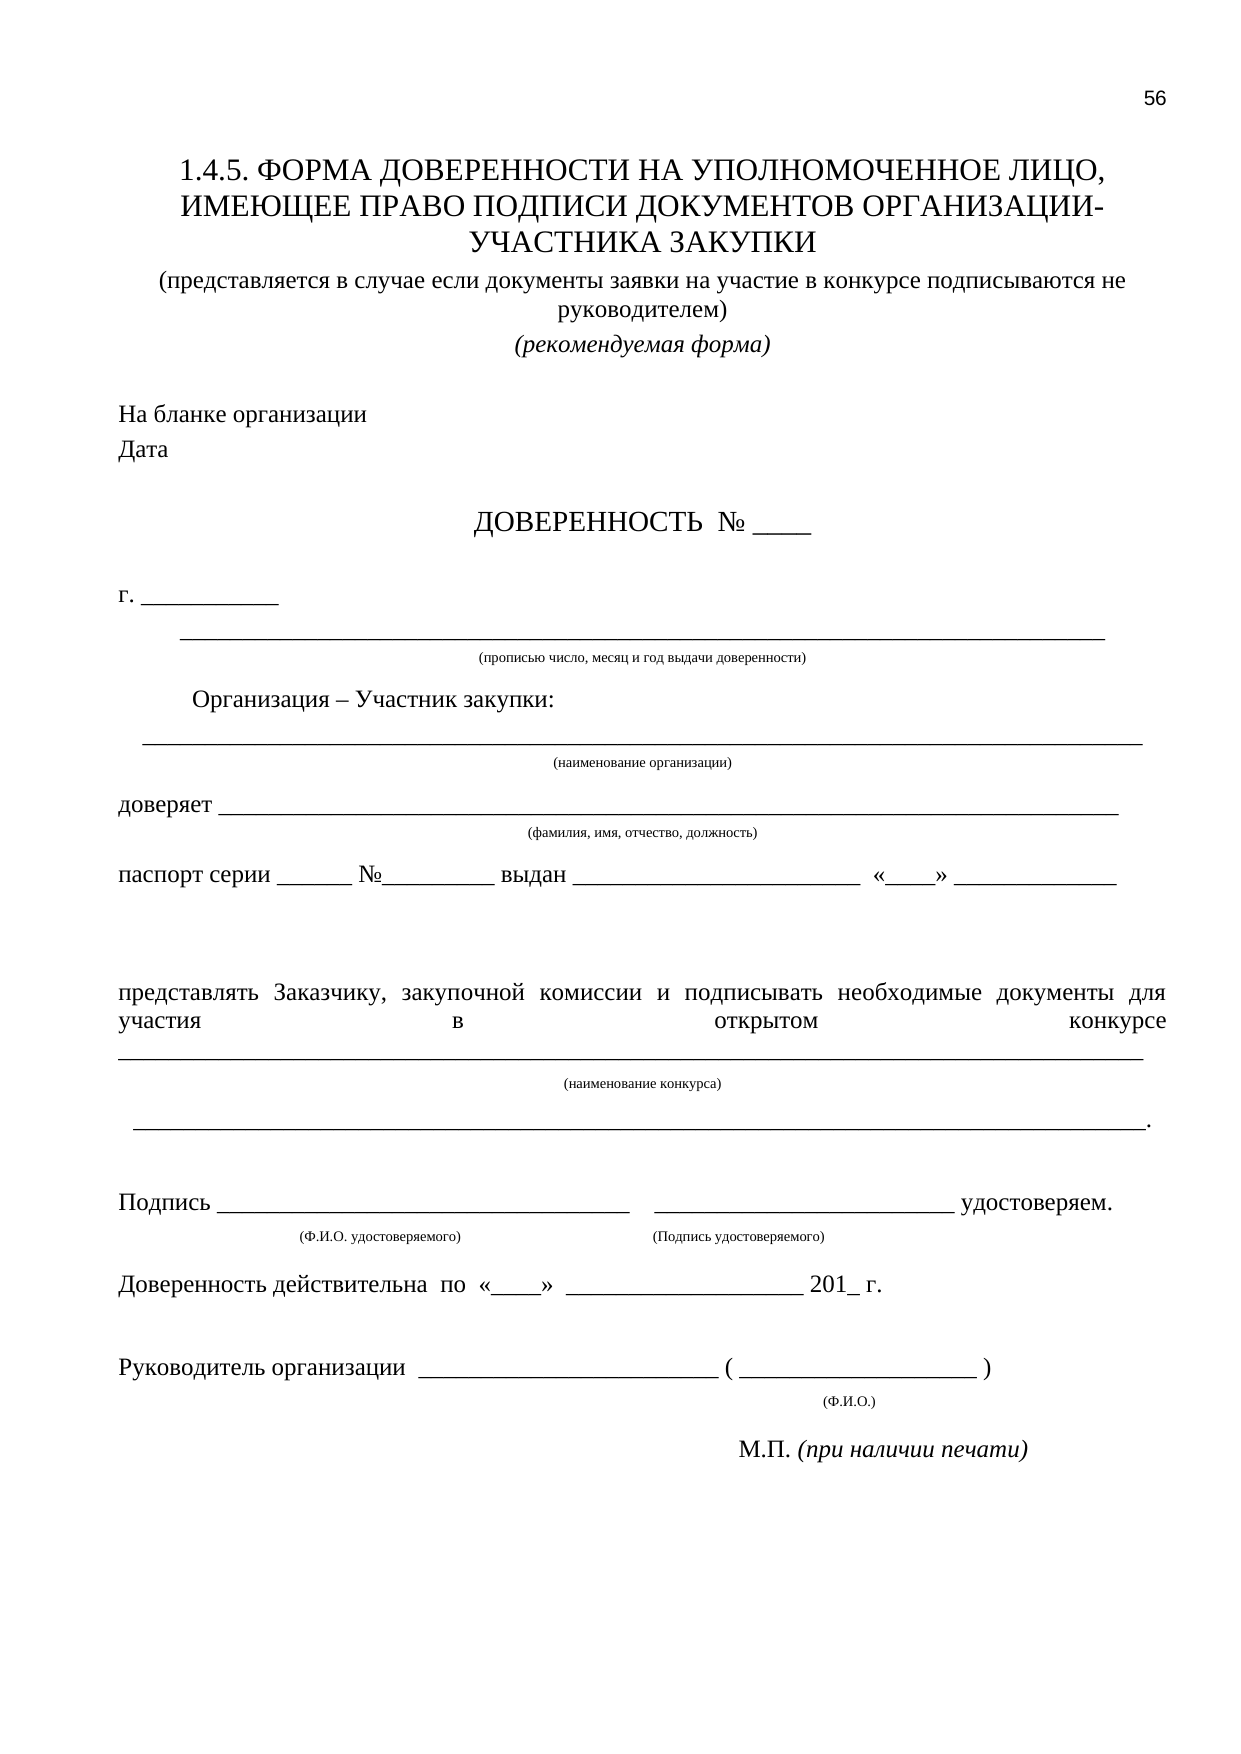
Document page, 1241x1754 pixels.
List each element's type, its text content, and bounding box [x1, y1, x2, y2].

text (прописью число, месяц и год выдачи доверенности) [118, 649, 1167, 678]
subtitle 1.4.5. ФОРМА ДОВЕРЕННОСТИ НА УПОЛНОМОЧЕННОЕ ЛИЦО, ИМЕЮЩЕЕ ПРАВО ПОДПИСИ ДОКУМЕНТОВ ОРГАНИЗАЦИИ-УЧАСТНИКА ЗАКУПКИ [118, 151, 1167, 259]
text (рекомендуемая форма) [118, 329, 1167, 358]
text доверяет ________________________________________________________________________ [118, 789, 1167, 818]
text (фамилия, имя, отчество, должность) [118, 824, 1167, 853]
text (Ф.И.О. удостоверяемого) (Подпись удостоверяемого) [118, 1228, 1167, 1257]
text (представляется в случае если документы заявки на участие в конкурсе подписываются не руководителем) [118, 266, 1167, 323]
text Руководитель организации ________________________ ( ___________________ ) [118, 1352, 1167, 1380]
text Дата [118, 434, 1167, 463]
text паспорт серии ______ №_________ выдан _______________________ «____» _____________ [118, 859, 1167, 888]
text Подпись _________________________________ ________________________ удостоверяем. [118, 1187, 1167, 1215]
text __________________________________________________________________________ [118, 614, 1167, 643]
text (наименование конкурса) _________________________________________________________________________________. [118, 1075, 1167, 1133]
text ДОВЕРЕННОСТЬ № ____ [118, 504, 1167, 538]
text На бланке организации [118, 399, 1167, 428]
text г. ___________ [118, 579, 1167, 608]
text ________________________________________________________________________________ [118, 719, 1167, 748]
text Доверенность действительна по «____» ___________________ 201_ г. [118, 1269, 1167, 1298]
text представлять Заказчику, закупочной комиссии и подписывать необходимые документы для участия в открытом конкурсе __________________________________________________________________________________ [118, 977, 1167, 1063]
text (наименование организации) [118, 754, 1167, 783]
text М.П. (при наличии печати) [118, 1434, 1167, 1463]
text Организация – Участник закупки: [118, 684, 1167, 713]
text (Ф.И.О.) [118, 1393, 1167, 1422]
